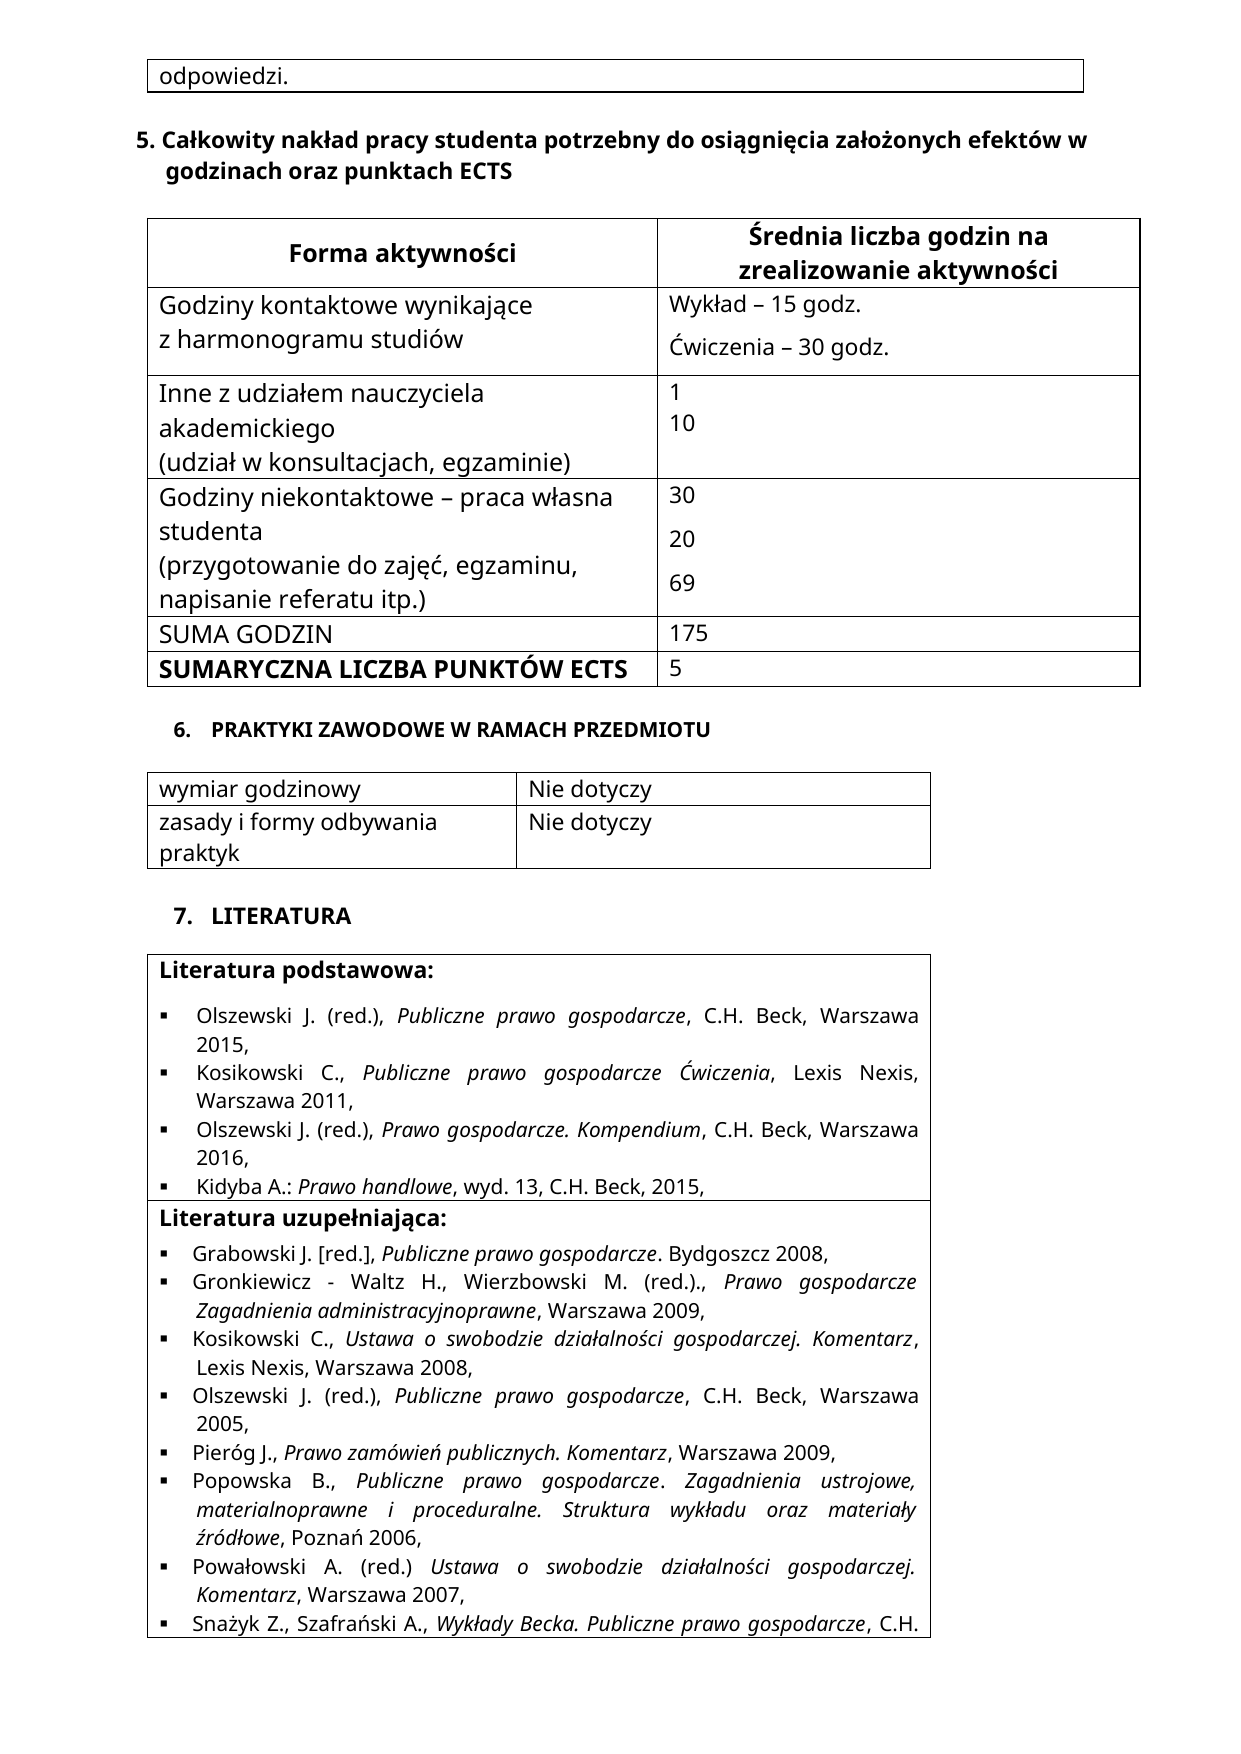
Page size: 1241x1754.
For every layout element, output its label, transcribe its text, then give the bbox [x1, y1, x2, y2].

table_cell Wykład – 15 godz. Ćwiczenia – 30 godz. [658, 288, 1139, 375]
table_header Średnia liczba godzin na zrealizowanie aktywności [658, 219, 1139, 287]
table_cell 175 [658, 617, 1139, 651]
table_header Forma aktywności [148, 219, 657, 287]
table_cell 1 10 [658, 376, 1139, 478]
list LITERATURA [173, 900, 1104, 932]
list PRAKTYKI ZAWODOWE W RAMACH PRZEDMIOTU [173, 715, 1104, 744]
table_cell Godziny niekontaktowe – praca własna studenta (przygotowanie do zajęć, egzaminu, napisanie referatu itp.) [148, 479, 657, 616]
table_cell Godziny kontaktowe wynikające z harmonogramu studiów [148, 288, 657, 375]
table_cell Nie dotyczy [517, 806, 930, 868]
table_cell SUMA GODZIN [148, 617, 657, 651]
table_cell 5 [658, 652, 1139, 686]
table_cell 30 20 69 [658, 479, 1139, 616]
table_header wymiar godzinowy [148, 773, 516, 804]
table_header Literatura podstawowa: Olszewski J. (red.), Publiczne prawo gospodarcze, C.H. Beck, Warszawa 2015, Kosikowski C., Publiczne prawo gospodarcze Ćwiczenia, Lexis Nexis, Warszawa 2011, Olszewski J. (red.), Prawo gospodarcze. Kompendium, C.H. Beck, Warszawa 2016, Kidyba A.: Prawo handlowe, wyd. 13, C.H. Beck, 2015, [148, 955, 930, 1200]
table_cell SUMARYCZNA LICZBA PUNKTÓW ECTS [148, 652, 657, 686]
table_cell Inne z udziałem nauczyciela akademickiego (udział w konsultacjach, egzaminie) [148, 376, 657, 478]
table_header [148, 60, 1083, 91]
table_header Nie dotyczy [517, 773, 930, 804]
table_cell zasady i formy odbywania praktyk [148, 806, 516, 868]
text 5. Całkowity nakład pracy studenta potrzebny do osiągnięcia założonych efektów w godzinach oraz punktach ECTS [136, 124, 1104, 186]
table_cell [148, 1201, 930, 1637]
